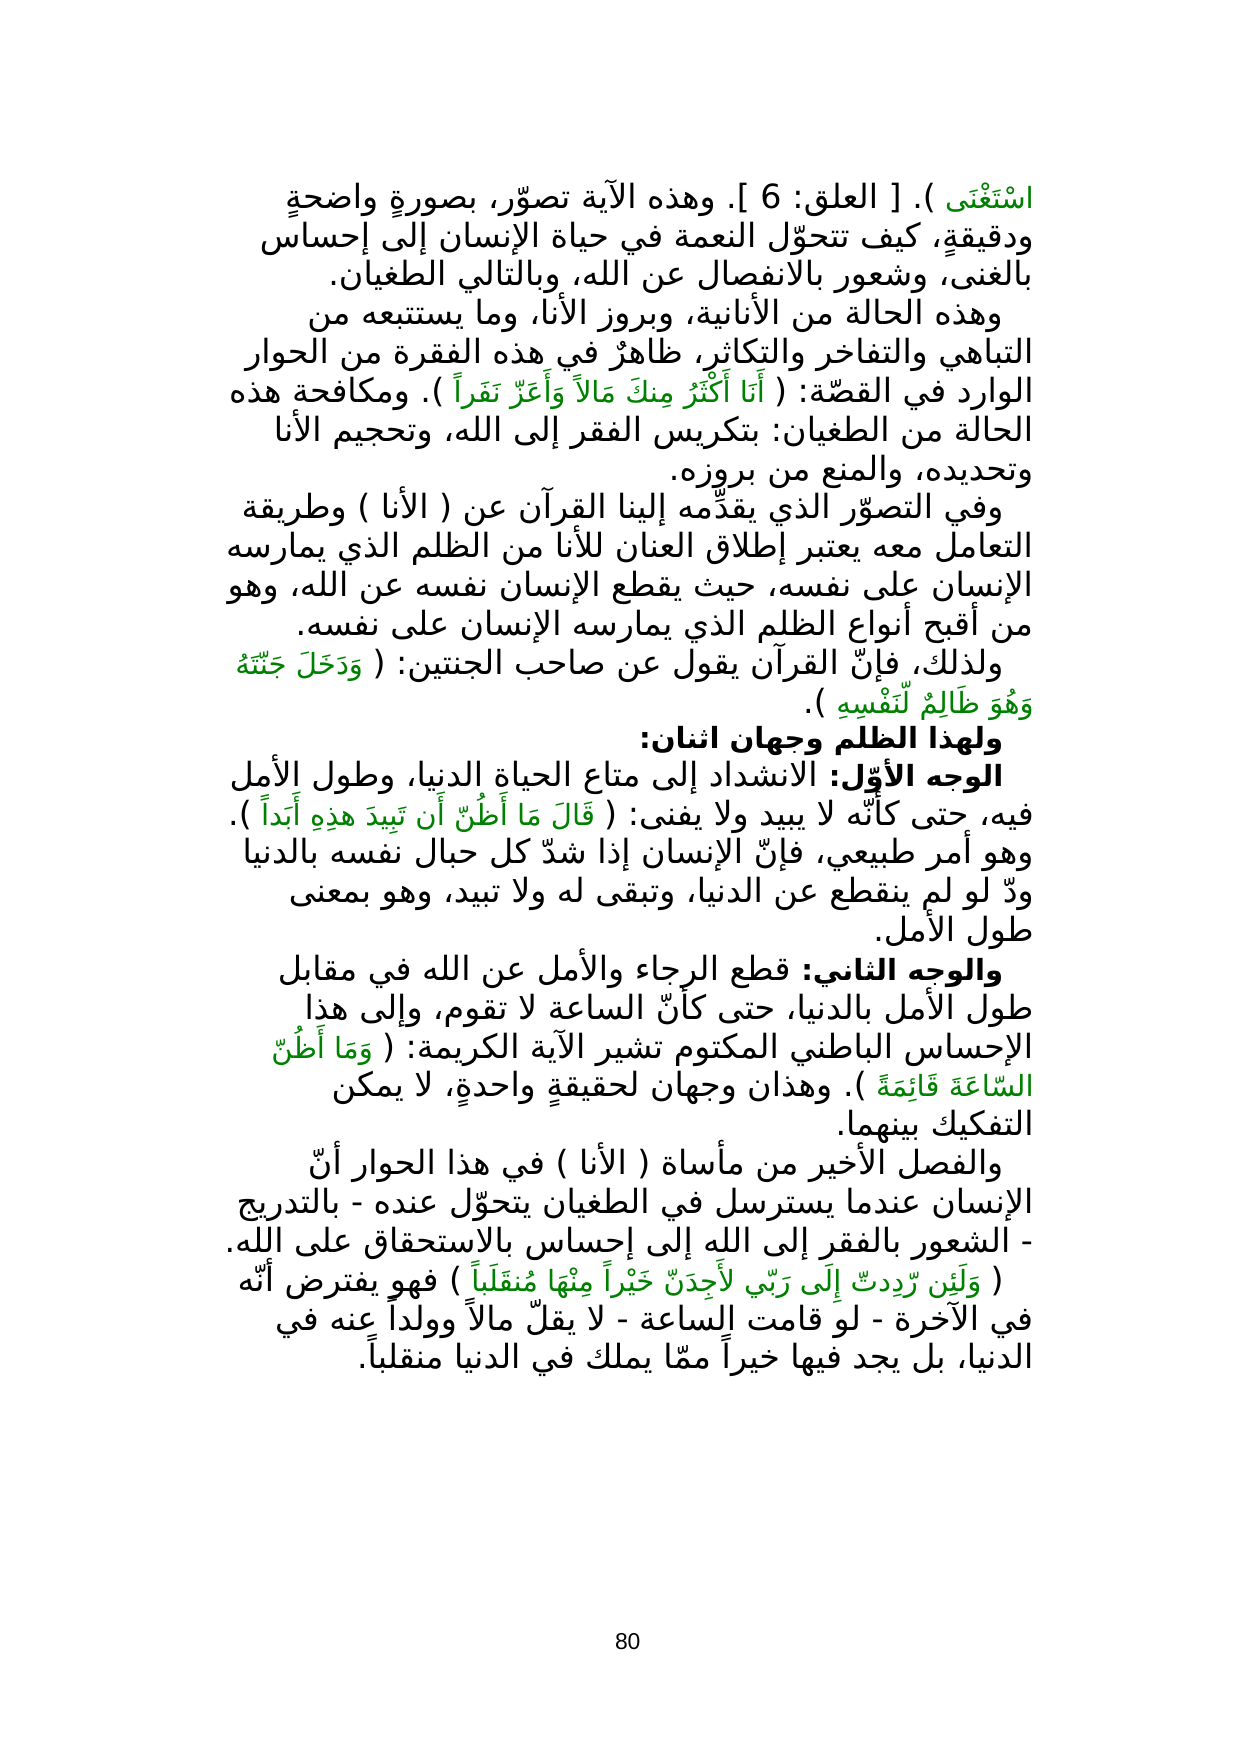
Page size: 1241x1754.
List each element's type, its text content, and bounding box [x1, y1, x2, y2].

text اسْتَغْنَى ). [ العلق: 6 ]. وهذه الآية تصوّر، بصورةٍ واضحةٍ ودقيقةٍ، كيف تتحوّل النعمة في حياة الإنسان إلى إحساس بالغنى، وشعور بالانفصال عن الله، وبالتالي الطغيان. [222, 177, 1033, 294]
text وفي التصوّر الذي يقدِّمه إلينا القرآن عن ( الأنا ) وطريقة التعامل معه يعتبر إطلاق العنان للأنا من الظلم الذي يمارسه الإنسان على نفسه، حيث يقطع الإنسان نفسه عن الله، وهو من أقبح أنواع الظلم الذي يمارسه الإنسان على نفسه. [222, 488, 1033, 643]
text ولهذا الظلم وجهان اثنان: [222, 721, 1033, 755]
text ( وَلَئِن رّدِدتّ إِلَى‏ رَبّي لأَجِدَنّ خَيْراً مِنْهَا مُنقَلَباً ) فهو يفترض أنّه في الآخرة - لو قامت الساعة - لا يقلّ مالاً وولداً عنه في الدنيا، بل يجد فيها خيراً ممّا يملك في الدنيا منقلباً. [222, 1260, 1033, 1377]
text والفصل الأخير من مأساة ( الأنا ) في هذا الحوار أنّ الإنسان عندما يسترسل في الطغيان يتحوّل عنده - بالتدريج - الشعور بالفقر إلى الله إلى إحساس بالاستحقاق على الله. [222, 1144, 1033, 1260]
text الوجه الأوّل: الانشداد إلى متاع الحياة الدنيا، وطول الأمل فيه، حتى كأنّه لا يبيد ولا يفنى: ( قَالَ مَا أَظُنّ أَن تَبِيدَ هذِهِ أَبَداً ). وهو أمر طبيعي، فإنّ الإنسان إذا شدّ كل حبال نفسه بالدنيا ودّ لو لم ينقطع عن الدنيا، وتبقى له ولا تبيد، وهو بمعنى طول الأمل. [222, 755, 1033, 949]
text والوجه الثاني: قطع الرجاء والأمل عن الله في مقابل طول الأمل بالدنيا، حتى كأنّ الساعة لا تقوم، وإلى هذا الإحساس الباطني المكتوم تشير الآية الكريمة: ( وَمَا أَظُنّ السّاعَةَ قَائِمَةً ). وهذان وجهان لحقيقةٍ واحدةٍ، لا يمكن التفكيك بينهما. [222, 949, 1033, 1144]
text ولذلك، فإنّ القرآن يقول عن صاحب الجنتين: ( وَدَخَلَ جَنّتَهُ وَهُوَ ظَالِمٌ لّنَفْسِهِ ). [222, 643, 1033, 721]
text وهذه الحالة من الأنانية، وبروز الأنا، وما يستتبعه من التباهي والتفاخر والتكاثر، ظاهرٌ في هذه الفقرة من الحوار الوارد في القصّة: ( أَنَا أَكْثَرُ مِنكَ مَالاً وَأَعَزّ نَفَراً ). ومكافحة هذه الحالة من الطغيان: بتكريس الفقر إلى الله، وتحجيم الأنا وتحديده، والمنع من بروزه. [222, 294, 1033, 488]
